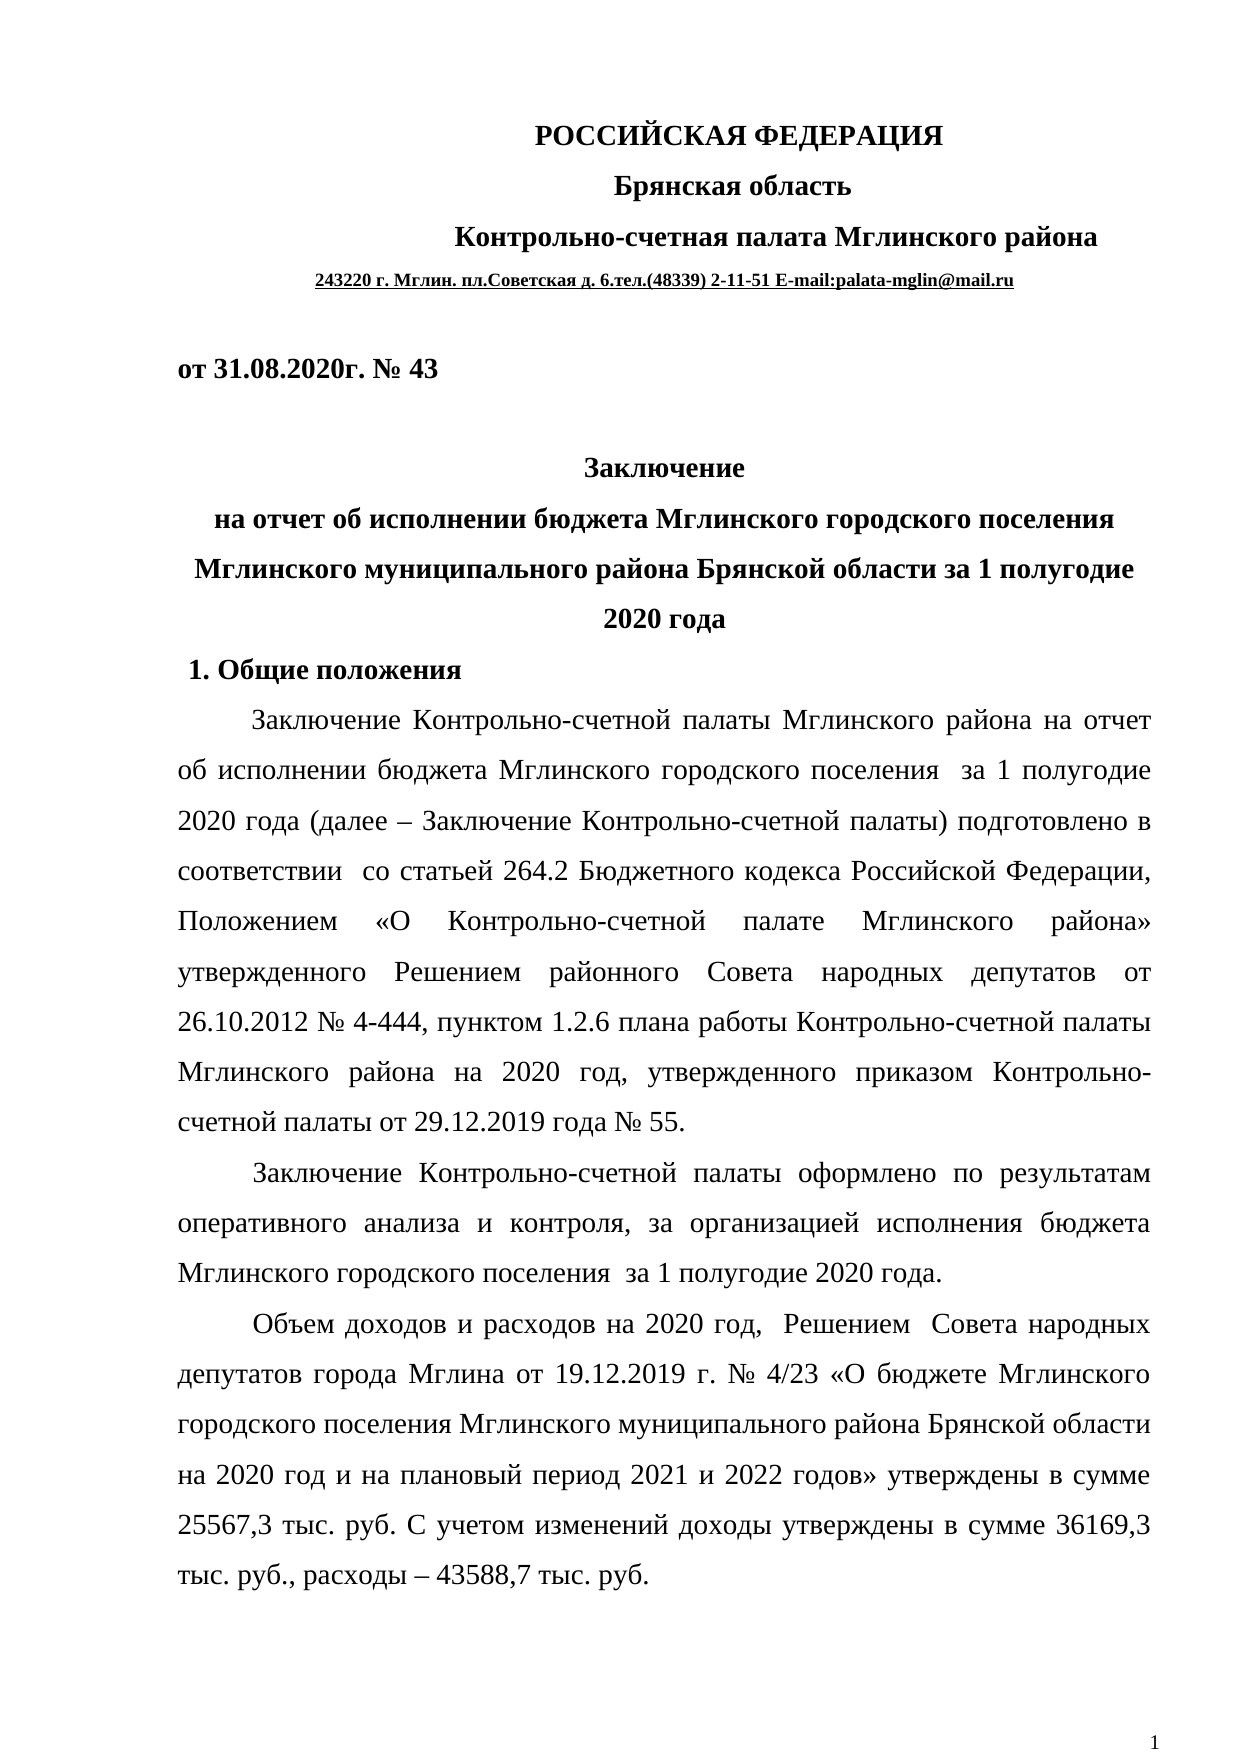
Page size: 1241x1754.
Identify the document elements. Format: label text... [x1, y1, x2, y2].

text Заключение Контрольно-счетной палаты Мглинского района на отчет об исполнении бюджета Мглинского городского поселения за 1 полугодие 2020 года (далее – Заключение Контрольно-счетной палаты) подготовлено в соответствии со статьей 264.2 Бюджетного кодекса Российской Федерации, Положением «О Контрольно-счетной палате Мглинского района» утвержденного Решением районного Совета народных депутатов от № 4-444, пунктом 1.2.6 плана работы Контрольно-счетной палаты Мглинского района на 2020 год, утвержденного приказом Контрольно-счетной палаты от 29.12.2019 года № 55. [177, 702, 1152, 1138]
text Заключение Контрольно-счетной палаты оформлено по результатам оперативного анализа и контроля, за организацией исполнения бюджета Мглинского городского поселения за 1 полугодие 2020 года. [177, 1155, 1152, 1289]
text Объем доходов и расходов на 2020 год, Решением Совета народных депутатов города Мглина от 19.12.2019 г. № 4/23 «О бюджете Мглинского городского поселения Мглинского муниципального района Брянской области на 2020 год и на плановый период 2021 и 2022 годов» утверждены в сумме 25567,3 тыс. руб. С учетом изменений доходы утверждены в сумме 36169,3 тыс. руб., расходы – 43588,7 тыс. руб. [177, 1306, 1152, 1591]
text от 31.08.2020г. № 43 [177, 352, 1152, 385]
text на отчет об исполнении бюджета Мглинского городского поселения Мглинского муниципального района Брянской области за 1 полугодие 2020 года [177, 501, 1152, 635]
text 1. Общие положения [188, 652, 1152, 685]
text Брянская область [577, 168, 1152, 202]
text РОССИЙСКАЯ ФЕДЕРАЦИЯ [177, 118, 1152, 152]
text Заключение [177, 451, 1152, 484]
text . Мглин. пл.Советская д. 6.тел.(48339) E-mail:palata-mglin@mail.ru [177, 269, 1152, 291]
text Контрольно-счетная палата Мглинского района [177, 219, 1152, 252]
